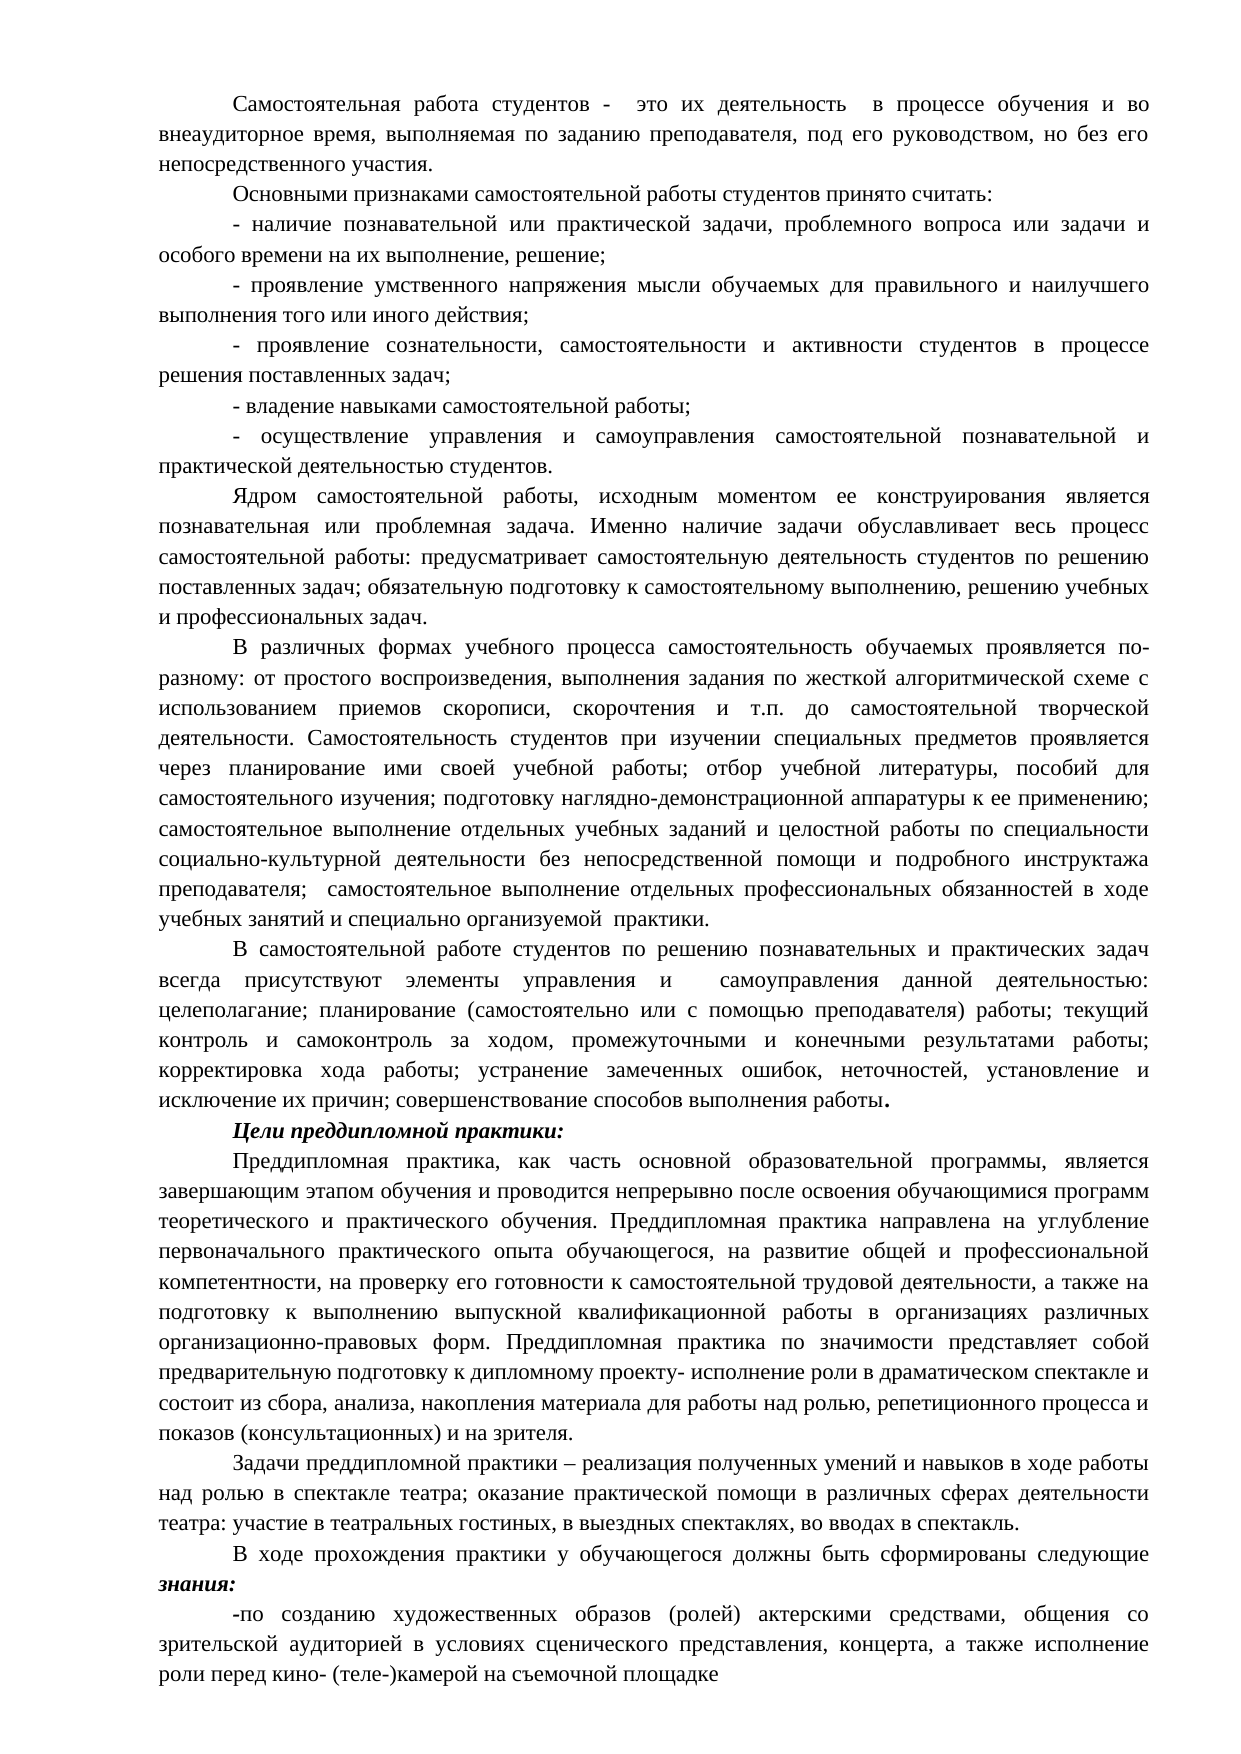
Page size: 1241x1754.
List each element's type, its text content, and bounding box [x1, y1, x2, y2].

text - проявление сознательности, самостоятельности и активности студентов в процессе решения поставленных задач; [158, 331, 1151, 388]
text - осуществление управления и самоуправления самостоятельной познавательной и практической деятельностью студентов. [158, 422, 1151, 478]
text - владение навыками самостоятельной работы; [158, 392, 1151, 418]
text -по созданию художественных образов (ролей) актерскими средствами, общения со зрительской аудиторией в условиях сценического представления, концерта, а также исполнение роли перед кино- (теле-)камерой на съемочной площадке [158, 1600, 1151, 1687]
text Ядром самостоятельной работы, исходным моментом ее конструирования является познавательная или проблемная задача. Именно наличие задачи обуславливает весь процесс самостоятельной работы: предусматривает самостоятельную деятельность студентов по решению поставленных задач; обязательную подготовку к самостоятельному выполнению, решению учебных и профессиональных задач. [158, 482, 1151, 629]
text В различных формах учебного процесса самостоятельность обучаемых проявляется по-разному: от простого воспроизведения, выполнения задания по жесткой алгоритмической схеме с использованием приемов скорописи, скорочтения и т.п. до самостоятельной творческой деятельности. Самостоятельность студентов при изучении специальных предметов проявляется через планирование ими своей учебной работы; отбор учебной литературы, пособий для самостоятельного изучения; подготовку наглядно-демонстрационной аппаратуры к ее применению; самостоятельное выполнение отдельных учебных заданий и целостной работы по специальности социально-культурной деятельности без непосредственной помощи и подробного инструктажа преподавателя; самостоятельное выполнение отдельных профессиональных обязанностей в ходе учебных занятий и специально организуемой практики. [158, 633, 1151, 932]
text В самостоятельной работе студентов по решению познавательных и практических задач всегда присутствуют элементы управления и самоуправления данной деятельностью: целеполагание; планирование (самостоятельно или с помощью преподавателя) работы; текущий контроль и самоконтроль за ходом, промежуточными и конечными результатами работы; корректировка хода работы; устранение замеченных ошибок, неточностей, установление и исключение их причин; совершенствование способов выполнения работы. [158, 935, 1151, 1113]
text Цели преддипломной практики: [158, 1117, 1151, 1143]
text Преддипломная практика, как часть основной образовательной программы, является завершающим этапом обучения и проводится непрерывно после освоения обучающимися программ теоретического и практического обучения. Преддипломная практика направлена на углубление первоначального практического опыта обучающегося, на развитие общей и профессиональной компетентности, на проверку его готовности к самостоятельной трудовой деятельности, а также на подготовку к выполнению выпускной квалификационной работы в организациях различных организационно-правовых форм. Преддипломная практика по значимости представляет собой предварительную подготовку к дипломному проекту- исполнение роли в драматическом спектакле и состоит из сбора, анализа, накопления материала для работы над ролью, репетиционного процесса и показов (консультационных) и на зрителя. [158, 1147, 1151, 1445]
text Задачи преддипломной практики – реализация полученных умений и навыков в ходе работы над ролью в спектакле театра; оказание практической помощи в различных сферах деятельности театра: участие в театральных гостиных, в выездных спектаклях, во вводах в спектакль. [158, 1449, 1151, 1536]
text - проявление умственного напряжения мысли обучаемых для правильного и наилучшего выполнения того или иного действия; [158, 271, 1151, 327]
text - наличие познавательной или практической задачи, проблемного вопроса или задачи и особого времени на их выполнение, решение; [158, 210, 1151, 267]
text Самостоятельная работа студентов - это их деятельность в процессе обучения и во внеаудиторное время, выполняемая по заданию преподавателя, под его руководством, но без его непосредственного участия. [158, 89, 1151, 176]
text В ходе прохождения практики у обучающегося должны быть сформированы следующие знания: [158, 1539, 1151, 1596]
text Основными признаками самостоятельной работы студентов принято считать: [158, 180, 1151, 207]
